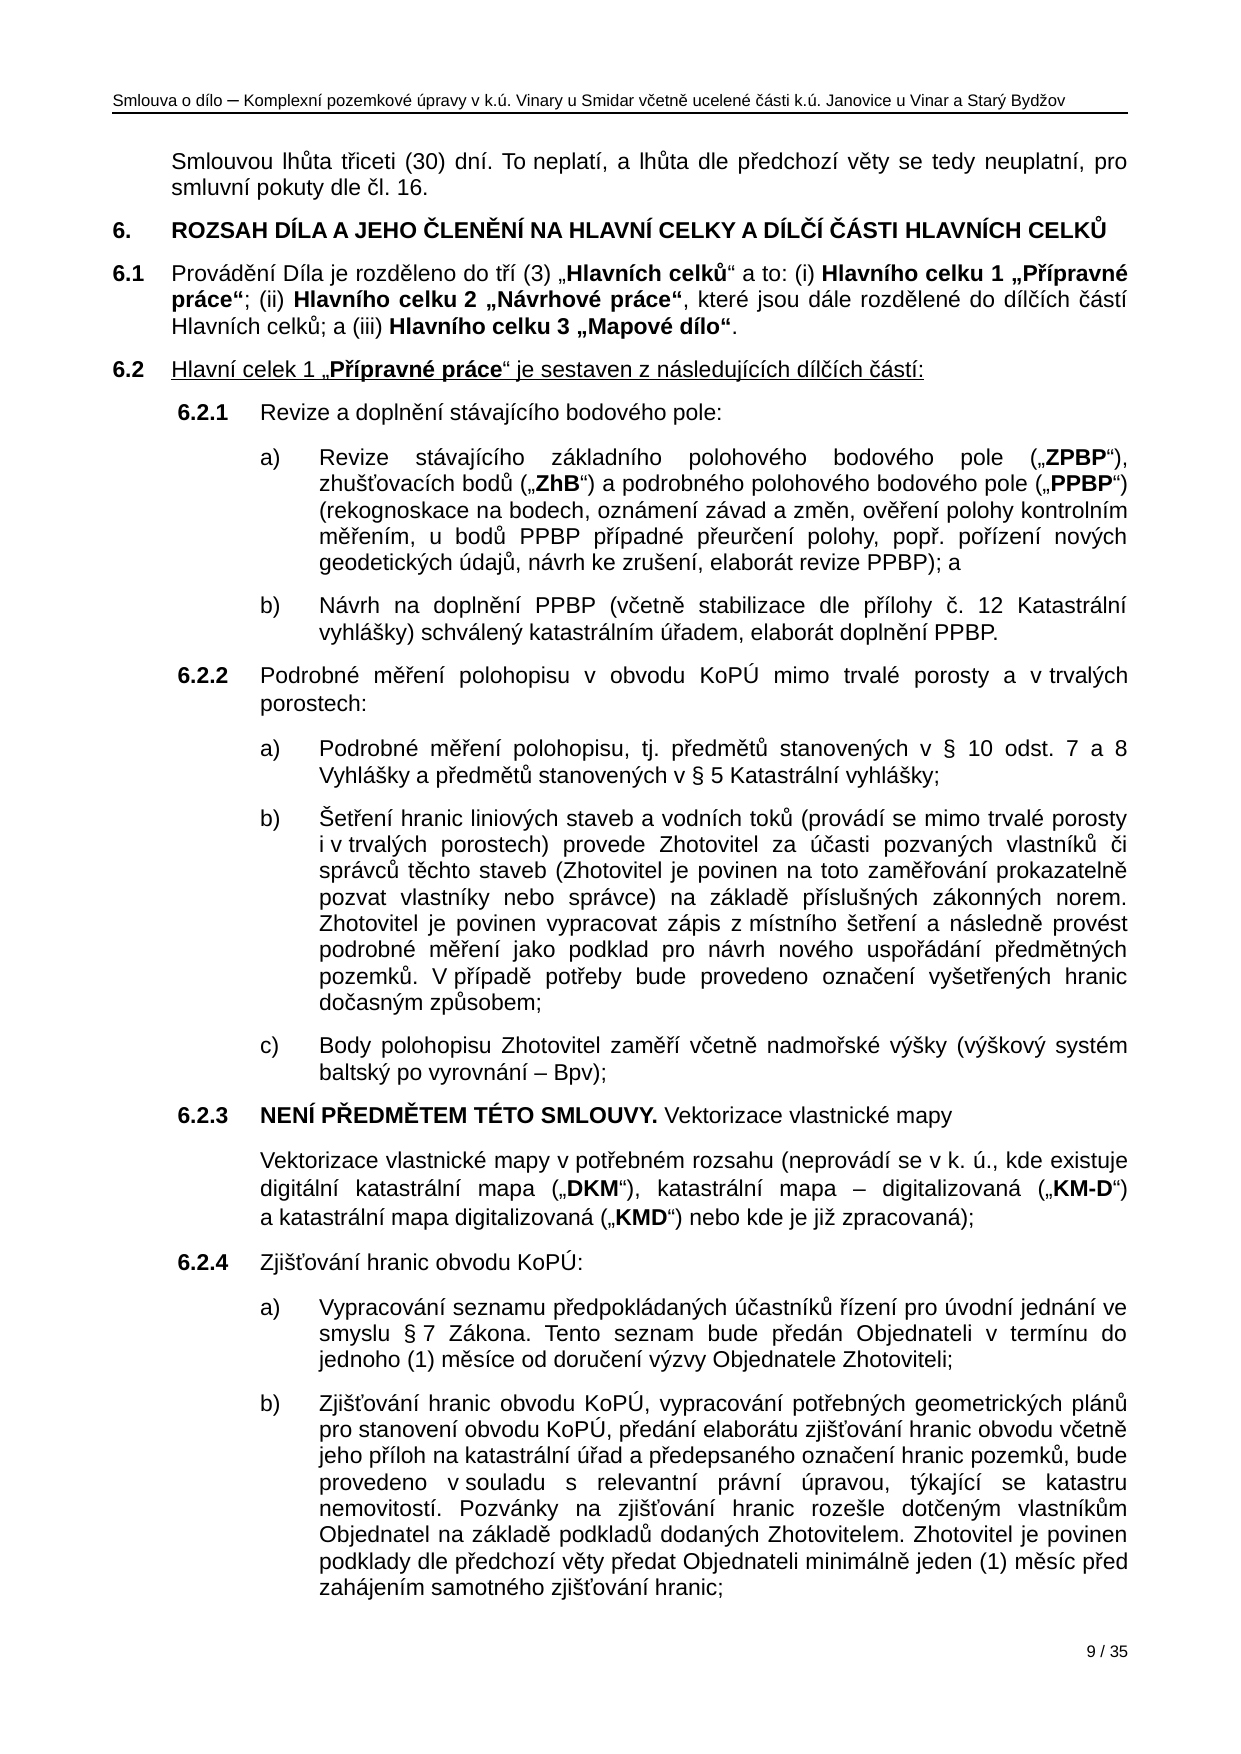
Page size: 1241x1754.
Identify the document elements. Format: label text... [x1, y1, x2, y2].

text Podrobné měření polohopisu v obvodu KoPÚ mimo trvalé porosty a v trvalých porostech: [177, 662, 1128, 717]
list Návrh na doplnění PPBP (včetně stabilizace dle přílohy č. 12 Katastrální vyhlášky) schválený katastrálním úřadem, elaborát doplnění PPBP. [260, 592, 1128, 645]
text Není předmětem této smlouvy. Vektorizace vlastnické mapy [177, 1102, 1128, 1128]
text Hlavní celek 1 „Přípravné práce“ je sestaven z následujících dílčích částí: [112, 356, 1128, 382]
text Provádění Díla je rozděleno do tří (3) „Hlavních celků“ a to: (i) Hlavního celku 1 „Přípravné práce“; (ii) Hlavního celku 2 „Návrhové práce“, které jsou dále rozdělené do dílčích částí Hlavních celků; a (iii) Hlavního celku 3 „Mapové dílo“. [112, 260, 1128, 339]
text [112, 148, 1128, 200]
list Šetření hranic liniových staveb a vodních toků (provádí se mimo trvalé porosty i v trvalých porostech) provede Zhotovitel za účasti pozvaných vlastníků či správců těchto staveb (Zhotovitel je povinen na toto zaměřování prokazatelně pozvat vlastníky nebo správce) na základě příslušných zákonných norem. Zhotovitel je povinen vypracovat zápis z místního šetření a následně provést podrobné měření jako podklad pro návrh nového uspořádání předmětných pozemků. V případě potřeby bude provedeno označení vyšetřených hranic dočasným způsobem; [260, 805, 1128, 1016]
list Revize stávajícího základního polohového bodového pole („ZPBP“), zhušťovacích bodů („ZhB“) a podrobného polohového bodového pole („PPBP“) (rekognoskace na bodech, oznámení závad a změn, ověření polohy kontrolním měřením, u bodů PPBP případné přeurčení polohy, popř. pořízení nových geodetických údajů, návrh ke zrušení, elaborát revize PPBP); a [260, 444, 1128, 576]
list Podrobné měření polohopisu, tj. předmětů stanovených v § 10 odst. 7 a 8 Vyhlášky a předmětů stanovených v § 5 Katastrální vyhlášky; [260, 735, 1128, 788]
list Body polohopisu Zhotovitel zaměří včetně nadmořské výšky (výškový systém baltský po vyrovnání – Bpv); [260, 1032, 1128, 1085]
text Rozsah díla a jeho členění na hlavní celky a dílčí části Hlavních celků [112, 217, 1128, 243]
text Zjišťování hranic obvodu KoPÚ: [177, 1249, 1128, 1275]
text Revize a doplnění stávajícího bodového pole: [177, 399, 1128, 425]
list Zjišťování hranic obvodu KoPÚ, vypracování potřebných geometrických plánů pro stanovení obvodu KoPÚ, předání elaborátu zjišťování hranic obvodu včetně jeho příloh na katastrální úřad a předepsaného označení hranic pozemků, bude provedeno v souladu s relevantní právní úpravou, týkající se katastru nemovitostí. Pozvánky na zjišťování hranic rozešle dotčeným vlastníkům Objednatel na základě podkladů dodaných Zhotovitelem. Zhotovitel je povinen podklady dle předchozí věty předat Objednateli minimálně jeden (1) měsíc před zahájením samotného zjišťování hranic; [260, 1389, 1128, 1600]
list Vektorizace vlastnické mapy v potřebném rozsahu (neprovádí se v k. ú., kde existuje digitální katastrální mapa („DKM“), katastrální mapa – digitalizovaná („KM-D“) a katastrální mapa digitalizovaná („KMD“) nebo kde je již zpracovaná); [260, 1147, 1128, 1230]
list Vypracování seznamu předpokládaných účastníků řízení pro úvodní jednání ve smyslu § 7 Zákona. Tento seznam bude předán Objednateli v termínu do jednoho (1) měsíce od doručení výzvy Objednatele Zhotoviteli; [260, 1294, 1128, 1373]
